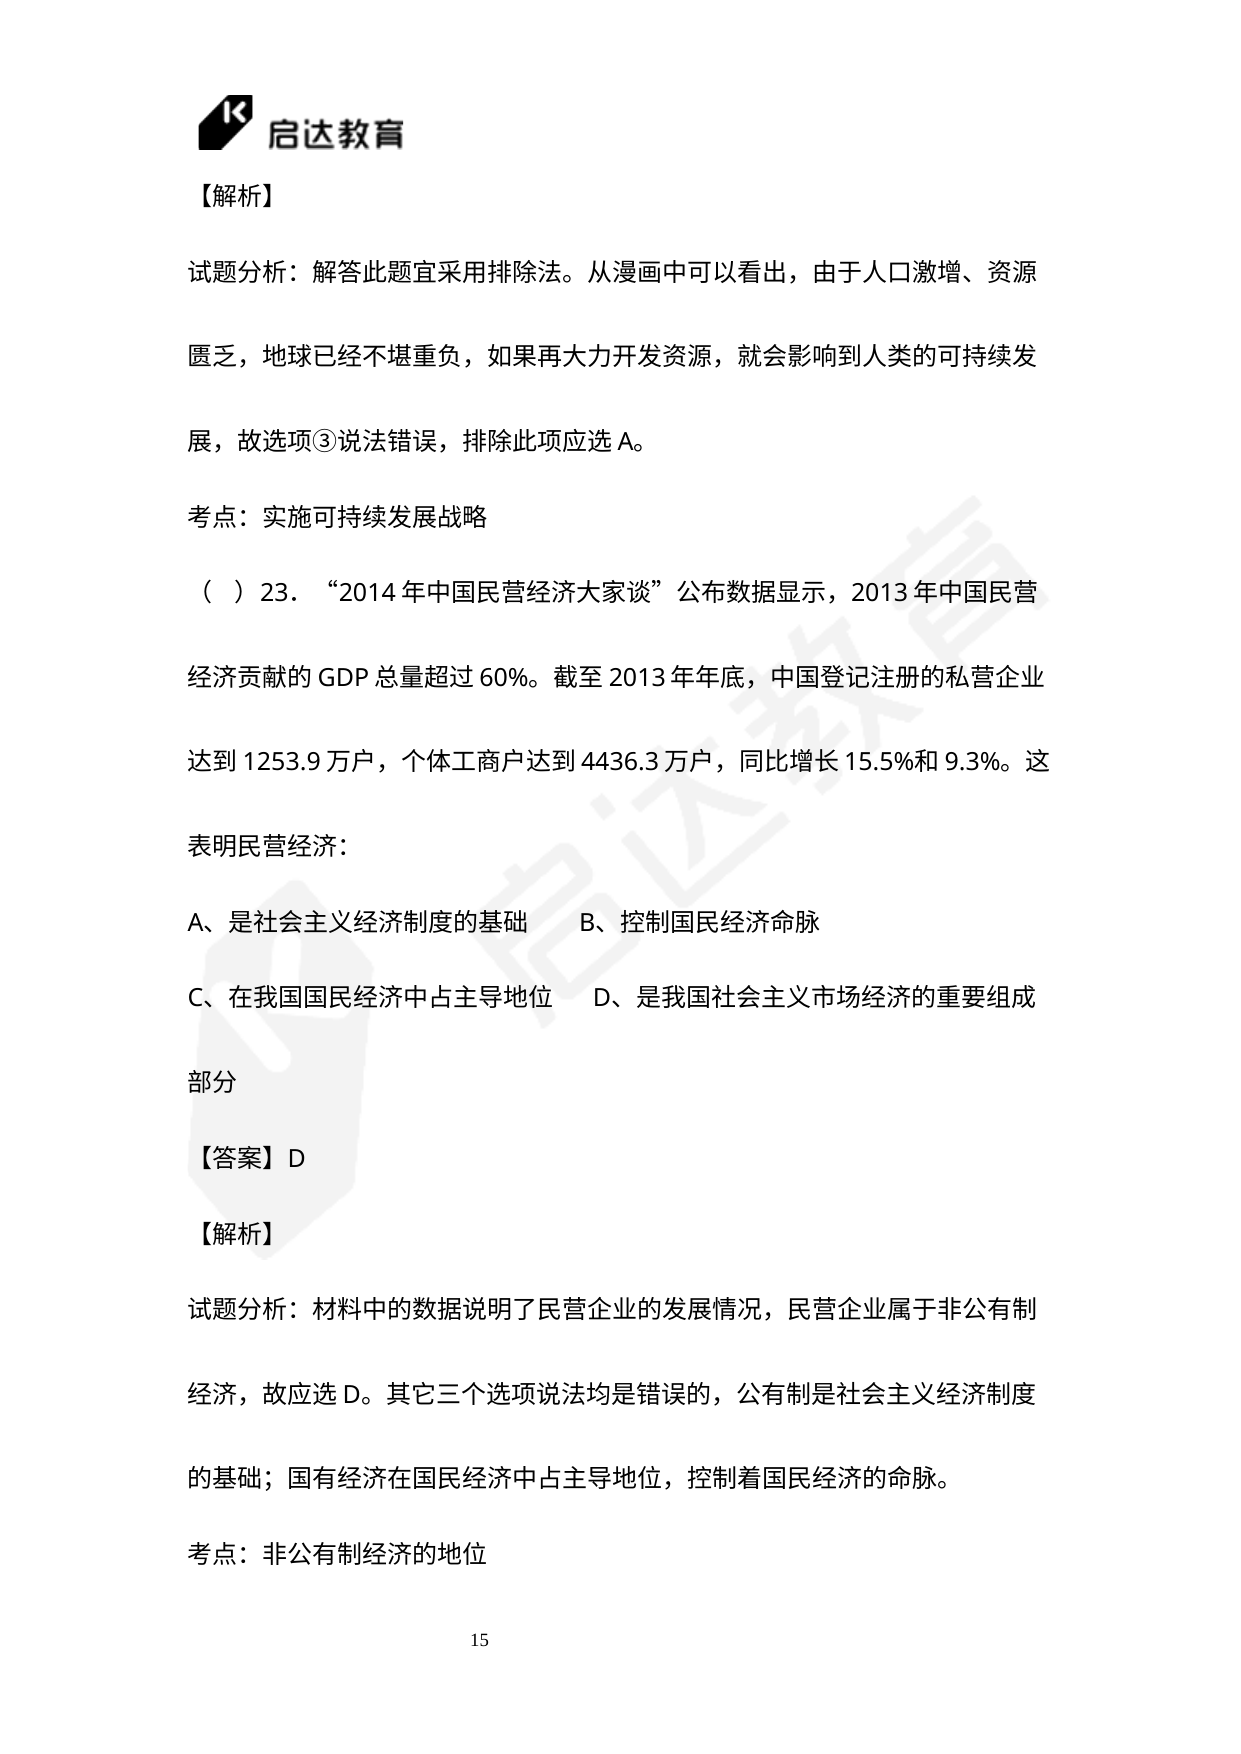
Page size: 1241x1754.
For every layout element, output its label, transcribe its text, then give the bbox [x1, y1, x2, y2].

text 考点：非公有制经济的地位 [187, 1520, 1053, 1585]
text （ ）23．“2014年中国民营经济大家谈”公布数据显示，2013年中国民营经济贡献的GDP总量超过60%。截至2013年年底，中国登记注册的私营企业达到1253.9万户，个体工商户达到4436.3万户，同比增长15.5%和9.3%。这表明民营经济： [187, 558, 1053, 877]
picture [198, 95, 404, 150]
text 【解析】 [187, 162, 1053, 227]
text 【解析】 [187, 1200, 1053, 1265]
text 考点：实施可持续发展战略 [187, 483, 1053, 548]
text C、在我国国民经济中占主导地位 D、是我国社会主义市场经济的重要组成部分 [187, 963, 1053, 1113]
text 【答案】D [187, 1124, 1053, 1189]
text 试题分析：材料中的数据说明了民营企业的发展情况，民营企业属于非公有制经济，故应选D。其它三个选项说法均是错误的，公有制是社会主义经济制度的基础；国有经济在国民经济中占主导地位，控制着国民经济的命脉。 [187, 1276, 1053, 1509]
text 试题分析：解答此题宜采用排除法。从漫画中可以看出，由于人口激增、资源匮乏，地球已经不堪重负，如果再大力开发资源，就会影响到人类的可持续发展，故选项③说法错误，排除此项应选A。 [187, 238, 1053, 472]
text A、是社会主义经济制度的基础 B、控制国民经济命脉 [187, 888, 1053, 953]
